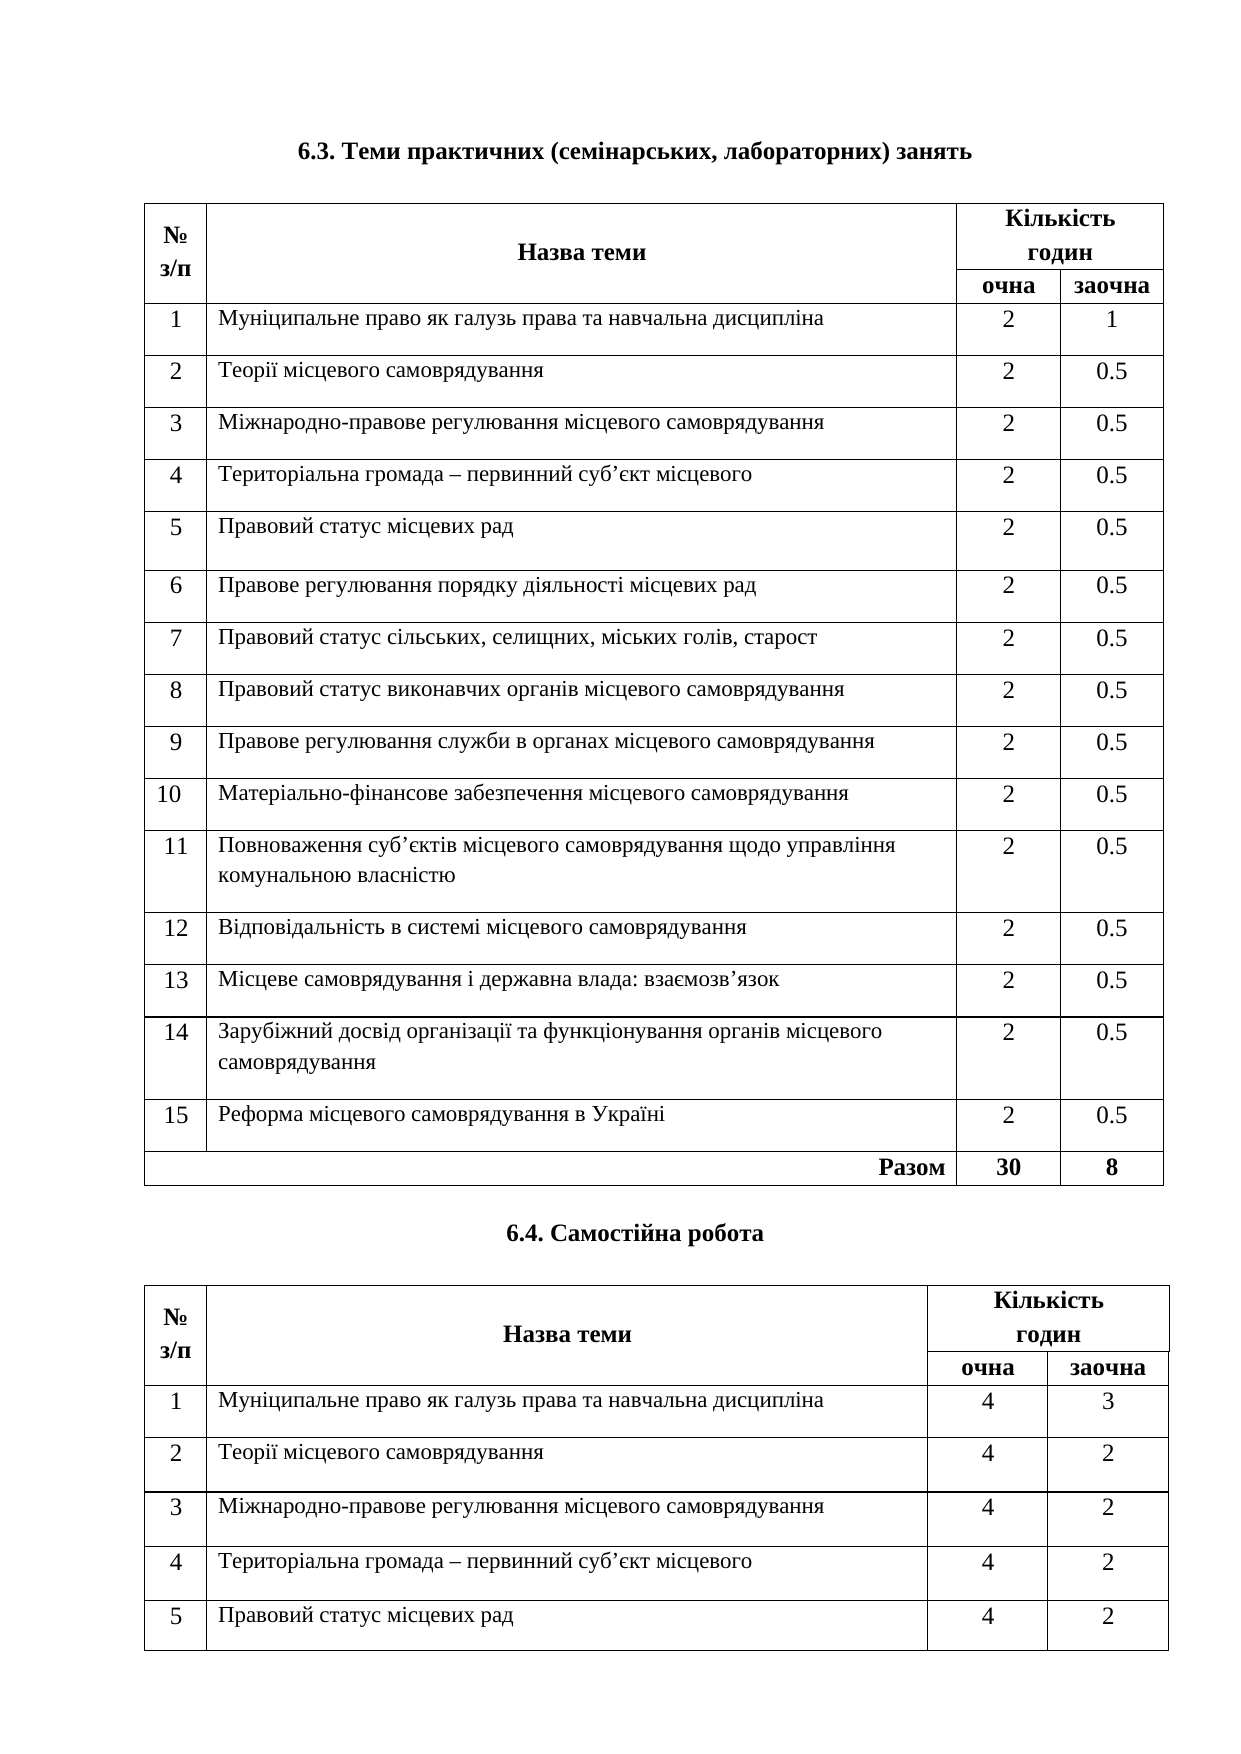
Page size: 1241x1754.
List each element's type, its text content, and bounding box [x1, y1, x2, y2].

table_cell Теорії місцевого самоврядування [207, 356, 956, 407]
table_cell 2 [957, 408, 1060, 459]
table_cell Відповідальність в системі місцевого самоврядування [207, 913, 956, 964]
table_cell Правове регулювання служби в органах місцевого самоврядування [207, 727, 956, 778]
table_cell 0.5 [1061, 512, 1163, 569]
table_cell 2 [957, 965, 1060, 1016]
table_cell 2 [957, 571, 1060, 622]
table_cell 2 [1048, 1601, 1168, 1649]
table_cell 2 [957, 913, 1060, 964]
table_cell 4 [928, 1438, 1047, 1491]
table_cell 2 [957, 623, 1060, 674]
table_cell 8 [145, 675, 206, 726]
table_cell 0.5 [1061, 913, 1163, 964]
table_cell 13 [145, 965, 206, 1016]
table_header Назва теми [207, 1286, 927, 1385]
table_header № з/п [145, 204, 206, 303]
table_cell Територіальна громада – первинний суб’єкт місцевого [207, 1547, 927, 1600]
table_cell 0.5 [1061, 571, 1163, 622]
table_cell 2 [1048, 1547, 1168, 1600]
table_header Кількість годин [957, 204, 1163, 269]
text 6.4. Самостійна робота [118, 1218, 1152, 1247]
table_cell 2 [957, 512, 1060, 569]
table_cell Зарубіжний досвід організації та функціонування органів місцевого самоврядування [207, 1018, 956, 1099]
table_cell заочна [1048, 1352, 1168, 1385]
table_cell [207, 1601, 927, 1649]
table_cell 2 [145, 1438, 206, 1491]
table_cell 5 [145, 512, 206, 569]
table_cell Міжнародно-правове регулювання місцевого самоврядування [207, 1493, 927, 1546]
table_cell 2 [957, 831, 1060, 912]
table_cell 4 [928, 1601, 1047, 1649]
table_cell Повноваження суб’єктів місцевого самоврядування щодо управління комунальною власністю [207, 831, 956, 912]
table_cell Правове регулювання порядку діяльності місцевих рад [207, 571, 956, 622]
table_cell 2 [957, 304, 1060, 355]
table_cell 0.5 [1061, 356, 1163, 407]
table_cell 2 [957, 460, 1060, 511]
table_cell 4 [928, 1386, 1047, 1437]
table_cell 0.5 [1061, 675, 1163, 726]
table_cell 0.5 [1061, 779, 1163, 830]
table_cell 0.5 [1061, 1018, 1163, 1099]
table_cell Місцеве самоврядування і державна влада: взаємозв’язок [207, 965, 956, 1016]
table_cell 5 [145, 1601, 206, 1649]
table_cell 3 [1048, 1386, 1168, 1437]
table_cell 7 [145, 623, 206, 674]
table_cell очна [928, 1352, 1047, 1385]
table_cell 0.5 [1061, 408, 1163, 459]
table_cell 2 [957, 779, 1060, 830]
table_cell 2 [145, 356, 206, 407]
table_cell 2 [957, 356, 1060, 407]
table_cell Муніципальне право як галузь права та навчальна дисципліна [207, 1386, 927, 1437]
table_cell 4 [928, 1547, 1047, 1600]
table_cell 0.5 [1061, 623, 1163, 674]
table_cell 0.5 [1061, 727, 1163, 778]
table_cell Правовий статус сільських, селищних, міських голів, старост [207, 623, 956, 674]
table_cell Матеріально-фінансове забезпечення місцевого самоврядування [207, 779, 956, 830]
table_cell 1 [1061, 304, 1163, 355]
text 6.3. Теми практичних (семінарських, лабораторних) занять [118, 136, 1152, 165]
table_cell 2 [1048, 1493, 1168, 1546]
table_cell Реформа місцевого самоврядування в Україні [207, 1100, 956, 1151]
table_header Кількість годин [928, 1286, 1169, 1351]
table_cell 1 [145, 304, 206, 355]
table_cell 14 [145, 1018, 206, 1099]
table_cell 0.5 [1061, 460, 1163, 511]
table_cell Теорії місцевого самоврядування [207, 1438, 927, 1491]
table_cell 3 [145, 408, 206, 459]
table_cell 4 [145, 460, 206, 511]
table_cell Муніципальне право як галузь права та навчальна дисципліна [207, 304, 956, 355]
table_cell 0.5 [1061, 965, 1163, 1016]
table_cell 9 [145, 727, 206, 778]
table_cell 8 [1061, 1152, 1163, 1184]
table_cell 4 [928, 1493, 1047, 1546]
table_cell Правовий статус виконавчих органів місцевого самоврядування [207, 675, 956, 726]
table_cell 6 [145, 571, 206, 622]
table_cell 12 [145, 913, 206, 964]
table_cell 11 [145, 831, 206, 912]
table_cell 15 [145, 1100, 206, 1151]
table_cell 10 [145, 779, 206, 830]
table_cell 30 [957, 1152, 1060, 1184]
table_cell 2 [957, 1100, 1060, 1151]
table_cell 2 [957, 675, 1060, 726]
table_header Назва теми [207, 204, 956, 303]
table_cell Територіальна громада – первинний суб’єкт місцевого [207, 460, 956, 511]
table_cell Разом [145, 1152, 956, 1184]
table_cell 1 [145, 1386, 206, 1437]
table_cell 4 [145, 1547, 206, 1600]
table_cell 2 [957, 1018, 1060, 1099]
table_header № з/п [145, 1286, 206, 1385]
table_cell заочна [1061, 270, 1163, 303]
table_cell 3 [145, 1493, 206, 1546]
table_cell Правовий статус місцевих рад [207, 512, 956, 569]
table_cell 0.5 [1061, 831, 1163, 912]
table_cell 0.5 [1061, 1100, 1163, 1151]
table_cell Міжнародно-правове регулювання місцевого самоврядування [207, 408, 956, 459]
table_cell 2 [957, 727, 1060, 778]
table_cell очна [957, 270, 1060, 303]
table_cell 2 [1048, 1438, 1168, 1491]
